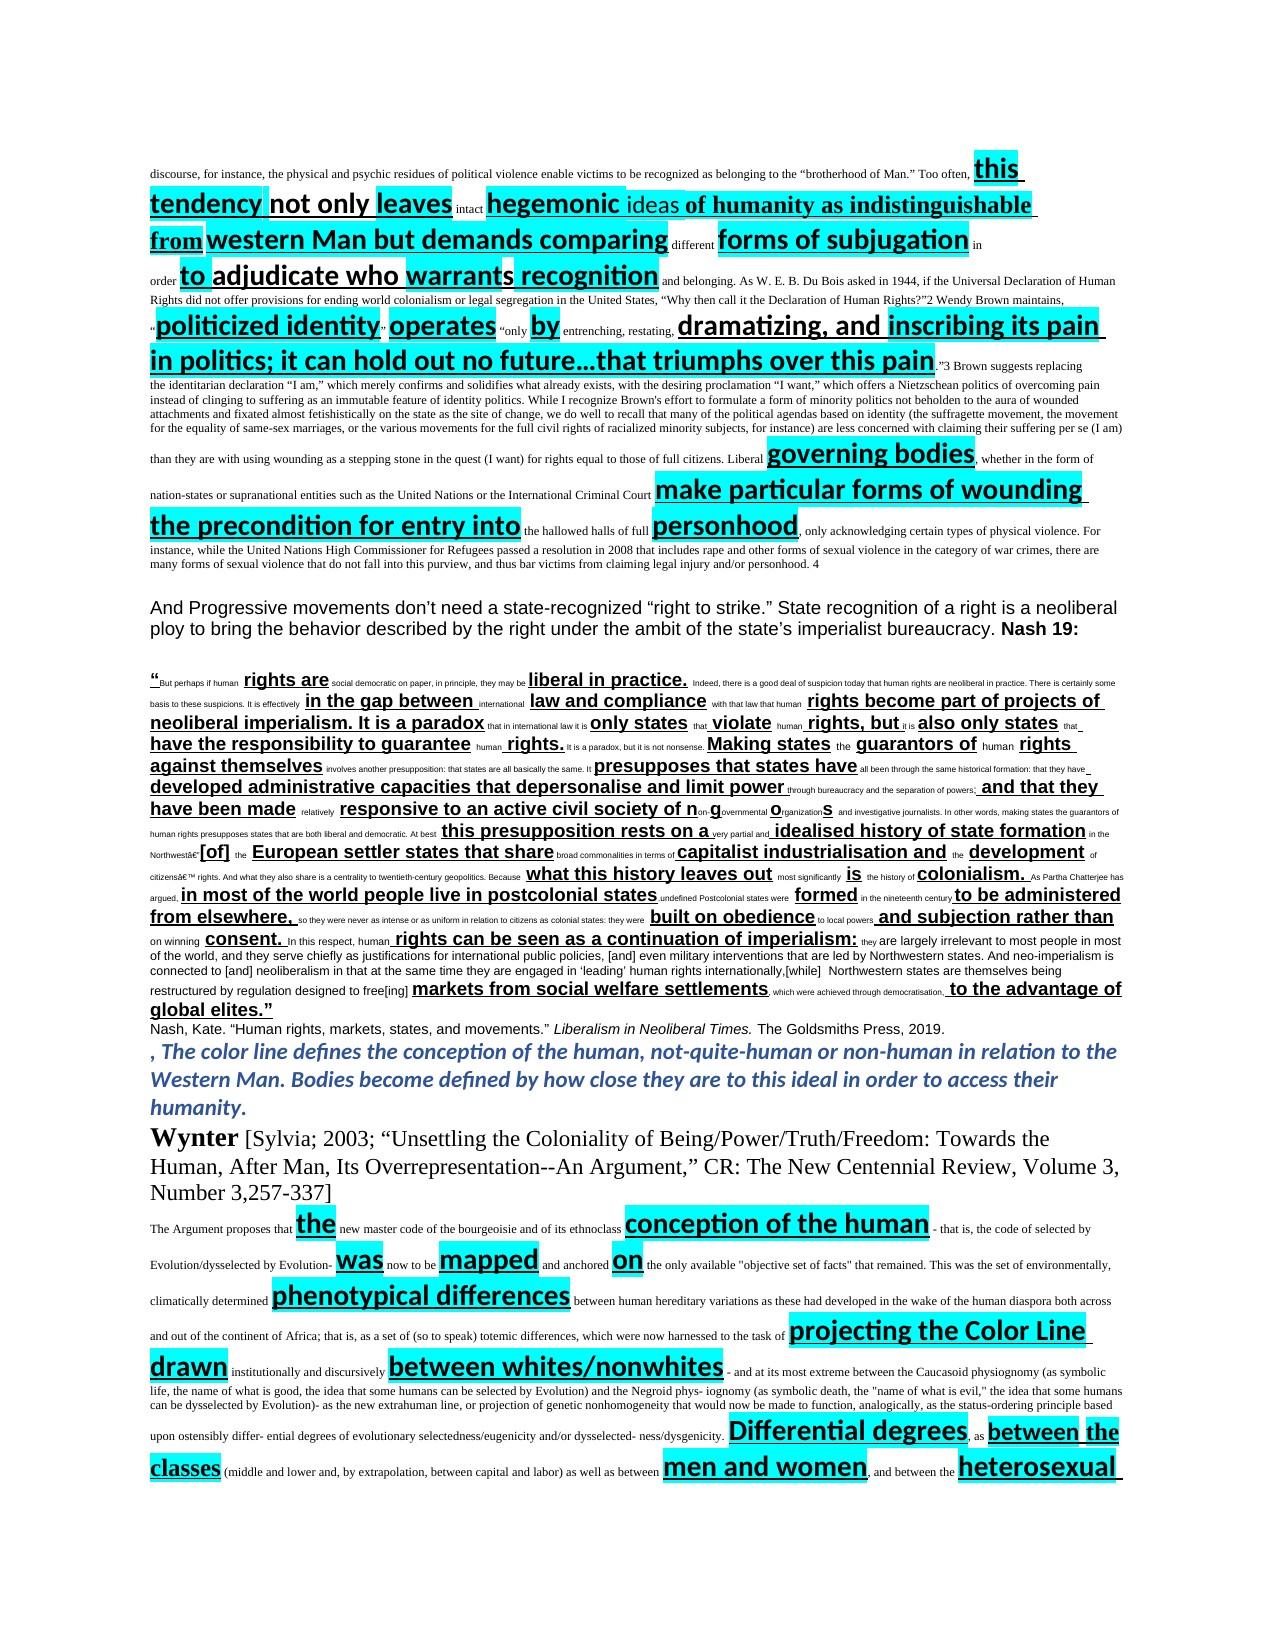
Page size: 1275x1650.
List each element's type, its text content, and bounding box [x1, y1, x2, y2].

text Nash, Kate. “Human rights, markets, states, and movements.” Liberalism in Neoliberal Times. The Goldsmiths Press, 2019. [150, 1021, 1125, 1037]
text And Progressive movements don’t need a state-recognized “right to strike.” State recognition of a right is a neoliberal ploy to bring the behavior described by the right under the ambit of the state’s imperialist bureaucracy. Nash 19: [150, 597, 1125, 640]
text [150, 1122, 1125, 1483]
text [150, 150, 1125, 571]
text , The color line defines the conception of the human, not-quite-human or non-human in relation to the Western Man. Bodies become defined by how close they are to this ideal in order to access their humanity. [150, 1037, 1125, 1122]
text “But perhaps if human rights are social democratic on paper, in principle, they may be liberal in practice. Indeed, there is a good deal of suspicion today that human rights are neoliberal in practice. There is certainly some basis to these suspicions. It is effectively in the gap between international law and compliance with that law that human rights become part of projects of neoliberal imperialism. It is a paradox that in international law it is only states that violate human rights, but it is also only states that have the responsibility to guarantee human rights. It is a paradox, but it is not nonsense. Making states the guarantors of human rights against themselves involves another presupposition: that states are all basically the same. It presupposes that states have all been through the same historical formation: that they have developed administrative capacities that depersonalise and limit power through bureaucracy and the separation of powers; and that they have been made relatively responsive to an active civil society of non-governmental organizations and investigative journalists. In other words, making states the guarantors of human rights presupposes states that are both liberal and democratic. At best this presupposition rests on a very partial and idealised history of state formation in the Northwestâ€”[of] the European settler states that share broad commonalities in terms of capitalist industrialisation and the development of citizensâ€™ rights. And what they also share is a centrality to twentieth-century geopolitics. Because what this history leaves out most significantly is the history of colonialism. As Partha Chatterjee has argued, in most of the world people live in postcolonial states.undefined Postcolonial states were formed in the nineteenth century to be administered from elsewhere, so they were never as intense or as uniform in relation to citizens as colonial states: they were built on obedience to local powers and subjection rather than on winning consent. In this respect, human rights can be seen as a continuation of imperialism: they are largely irrelevant to most people in most of the world, and they serve chiefly as justifications for international public policies, [and] even military interventions that are led by Northwestern states. And neo-imperialism is connected to [and] neoliberalism in that at the same time they are engaged in ‘leading’ human rights internationally,[while] Northwestern states are themselves being restructured by regulation designed to free[ing] markets from social welfare settlements, which were achieved through democratisation, to the advantage of global elites.” [150, 668, 1125, 1021]
